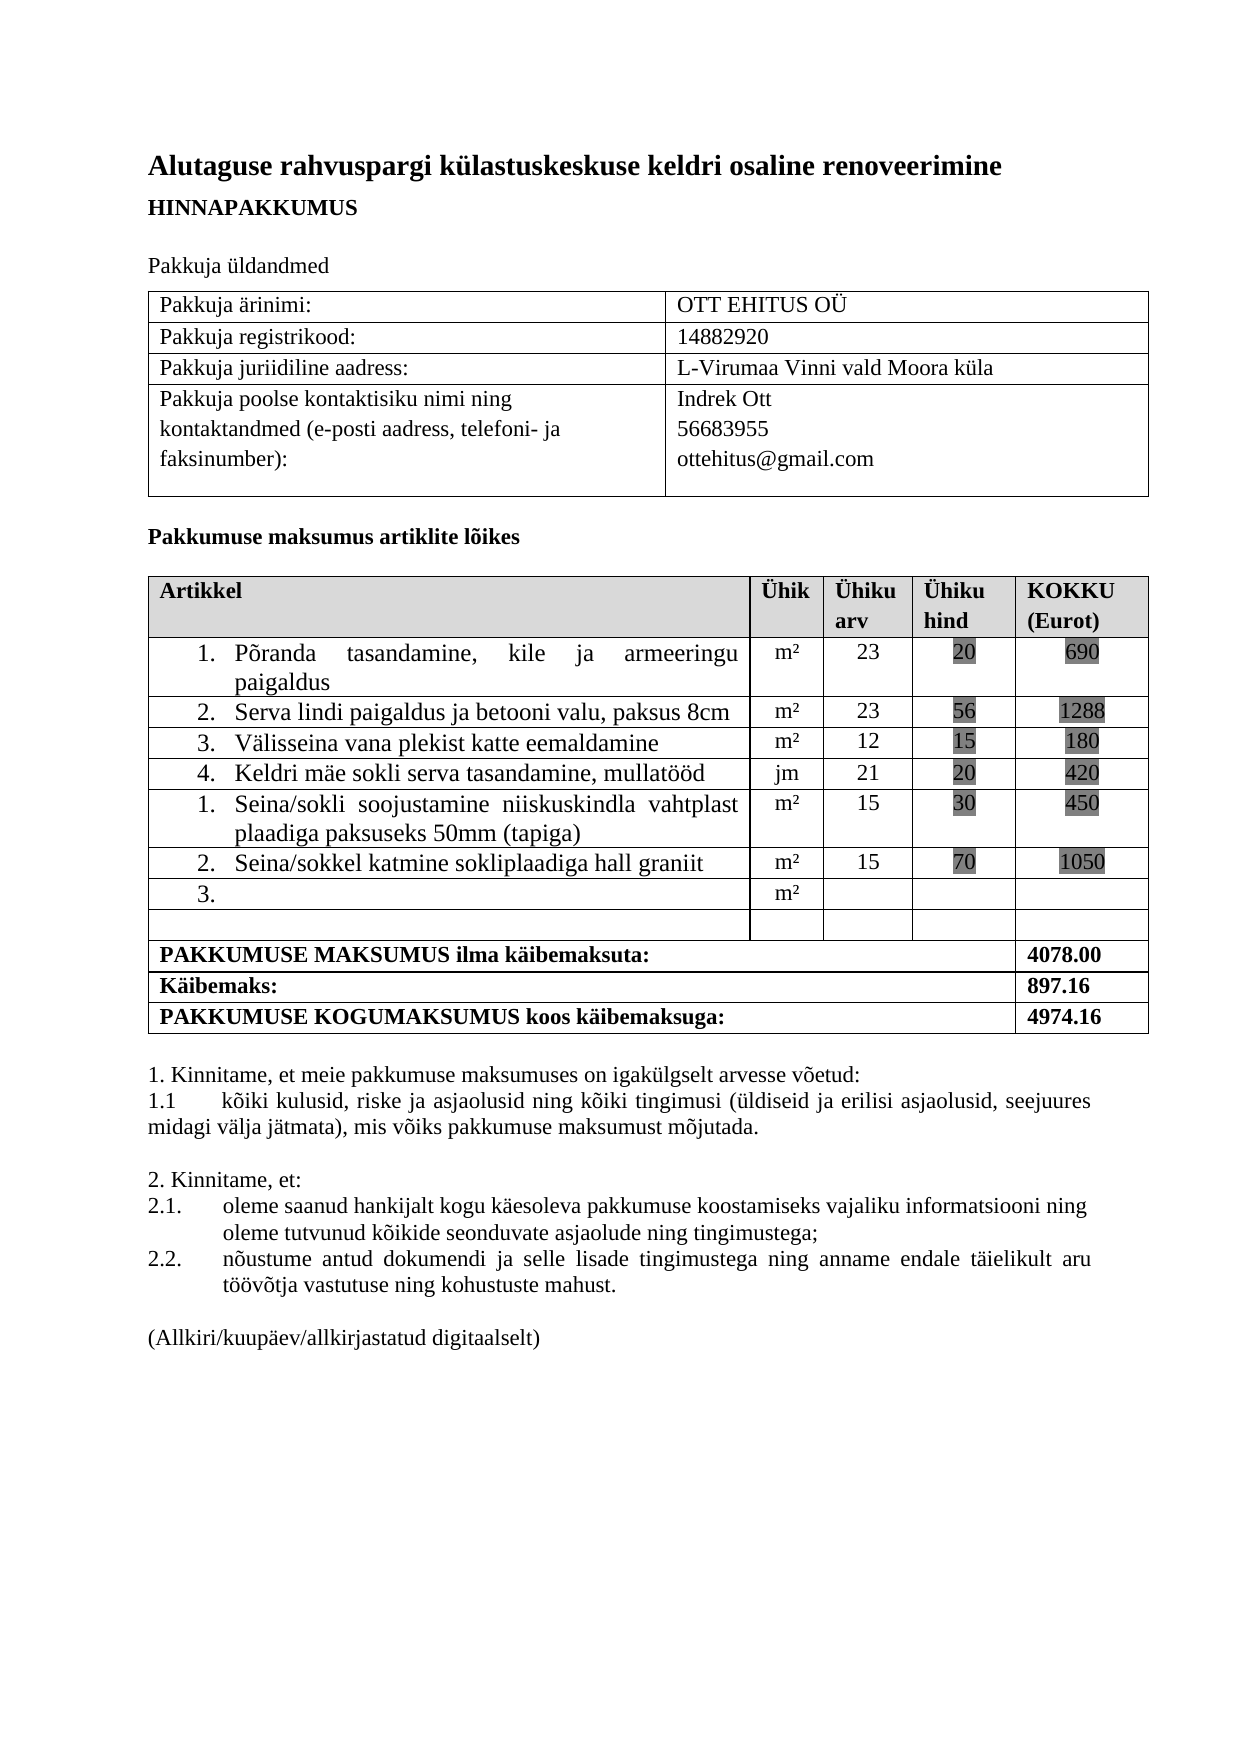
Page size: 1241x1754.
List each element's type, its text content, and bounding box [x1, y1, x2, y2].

table_cell 1050 [1016, 848, 1148, 878]
text (Allkiri/kuupäev/allkirjastatud digitaalselt) [148, 1324, 1093, 1351]
table_cell 420 [1016, 759, 1148, 788]
table_cell PAKKUMUSE MAKSUMUS ilma käibemaksuta: [149, 941, 1015, 971]
text 2.2. nõustume antud dokumendi ja selle lisade tingimustega ning anname endale täielikult aru töövõtja vastutuse ning kohustuste mahust. [148, 1245, 1093, 1298]
table_cell m² [751, 697, 823, 727]
table_cell [149, 910, 749, 940]
table_cell 690 [1016, 638, 1148, 696]
table_cell L-Virumaa Vinni vald Moora küla [666, 354, 1148, 384]
table_cell 15 [824, 790, 912, 847]
table_cell m² [751, 728, 823, 757]
table_cell Serva lindi paigaldus ja betooni valu, paksus 8cm [149, 697, 749, 727]
table_cell 180 [1016, 728, 1148, 757]
table_cell 4974.16 [1016, 1003, 1148, 1033]
table_cell Keldri mäe sokli serva tasandamine, mullatööd [149, 759, 749, 788]
table_cell 450 [1016, 790, 1148, 847]
table_cell 20 [913, 638, 1015, 696]
table_cell Pakkuja poolse kontaktisiku nimi ning kontaktandmed (e-posti aadress, telefoni- ja faksinumber): [149, 385, 665, 496]
text 2. Kinnitame, et: [148, 1166, 1093, 1192]
table_cell 70 [913, 848, 1015, 878]
table_cell [824, 879, 912, 909]
table_cell m² [751, 790, 823, 847]
table_cell m² [751, 879, 823, 909]
table_cell Pakkuja registrikood: [149, 323, 665, 353]
table_cell Välisseina vana plekist katte eemaldamine [149, 728, 749, 757]
text Pakkuja üldandmed [148, 252, 1093, 278]
table_cell 23 [824, 638, 912, 696]
table_cell [824, 910, 912, 940]
table_cell 14882920 [666, 323, 1148, 353]
table_cell [751, 910, 823, 940]
table_cell 20 [913, 759, 1015, 788]
table_cell m² [751, 848, 823, 878]
table_cell Seina/sokkel katmine sokliplaadiga hall graniit [149, 848, 749, 878]
table_header Ühiku hind [913, 577, 1015, 637]
text 1. Kinnitame, et meie pakkumuse maksumuses on igakülgselt arvesse võetud: [148, 1061, 1093, 1087]
table_cell Põranda tasandamine, kile ja armeeringu paigaldus [149, 638, 749, 696]
table_cell Pakkuja juriidiline aadress: [149, 354, 665, 384]
table_cell 56 [913, 697, 1015, 727]
text 1.1 kõiki kulusid, riske ja asjaolusid ning kõiki tingimusi (üldiseid ja erilisi asjaolusid, seejuures midagi välja jätmata), mis võiks pakkumuse maksumust mõjutada. [148, 1087, 1093, 1140]
text HINNAPAKKUMUS [148, 194, 1093, 239]
table_cell 12 [824, 728, 912, 757]
table_header Ühik [751, 577, 823, 637]
table_header OTT EHITUS OÜ [666, 292, 1148, 322]
table_cell 15 [913, 728, 1015, 757]
table_cell Seina/sokli soojustamine niiskuskindla vahtplast plaadiga paksuseks 50mm (tapiga) [149, 790, 749, 847]
table_header KOKKU (Eurot) [1016, 577, 1148, 637]
table_cell jm [751, 759, 823, 788]
table_cell m² [751, 638, 823, 696]
table_cell 15 [824, 848, 912, 878]
text Alutaguse rahvuspargi külastuskeskuse keldri osaline renoveerimine [148, 148, 1093, 181]
table_header Ühiku arv [824, 577, 912, 637]
text Pakkumuse maksumus artiklite lõikes [148, 523, 1093, 549]
table_cell 21 [824, 759, 912, 788]
table_cell Käibemaks: [149, 973, 1015, 1002]
table_cell [149, 879, 749, 909]
table_cell PAKKUMUSE KOGUMAKSUMUS koos käibemaksuga: [149, 1003, 1015, 1033]
table_cell Indrek Ott 56683955 ottehitus@gmail.com [666, 385, 1148, 496]
table_cell 4078.00 [1016, 941, 1148, 971]
table_cell [1016, 879, 1148, 909]
table_cell 30 [913, 790, 1015, 847]
table_cell 1288 [1016, 697, 1148, 727]
table_cell [913, 879, 1015, 909]
text 2.1. oleme saanud hankijalt kogu käesoleva pakkumuse koostamiseks vajaliku informatsiooni ning oleme tutvunud kõikide seonduvate asjaolude ning tingimustega; [148, 1192, 1093, 1245]
table_header Artikkel [149, 577, 749, 637]
table_cell 23 [824, 697, 912, 727]
table_cell [1016, 910, 1148, 940]
table_cell [913, 910, 1015, 940]
table_header Pakkuja ärinimi: [149, 292, 665, 322]
table_cell 897.16 [1016, 973, 1148, 1002]
